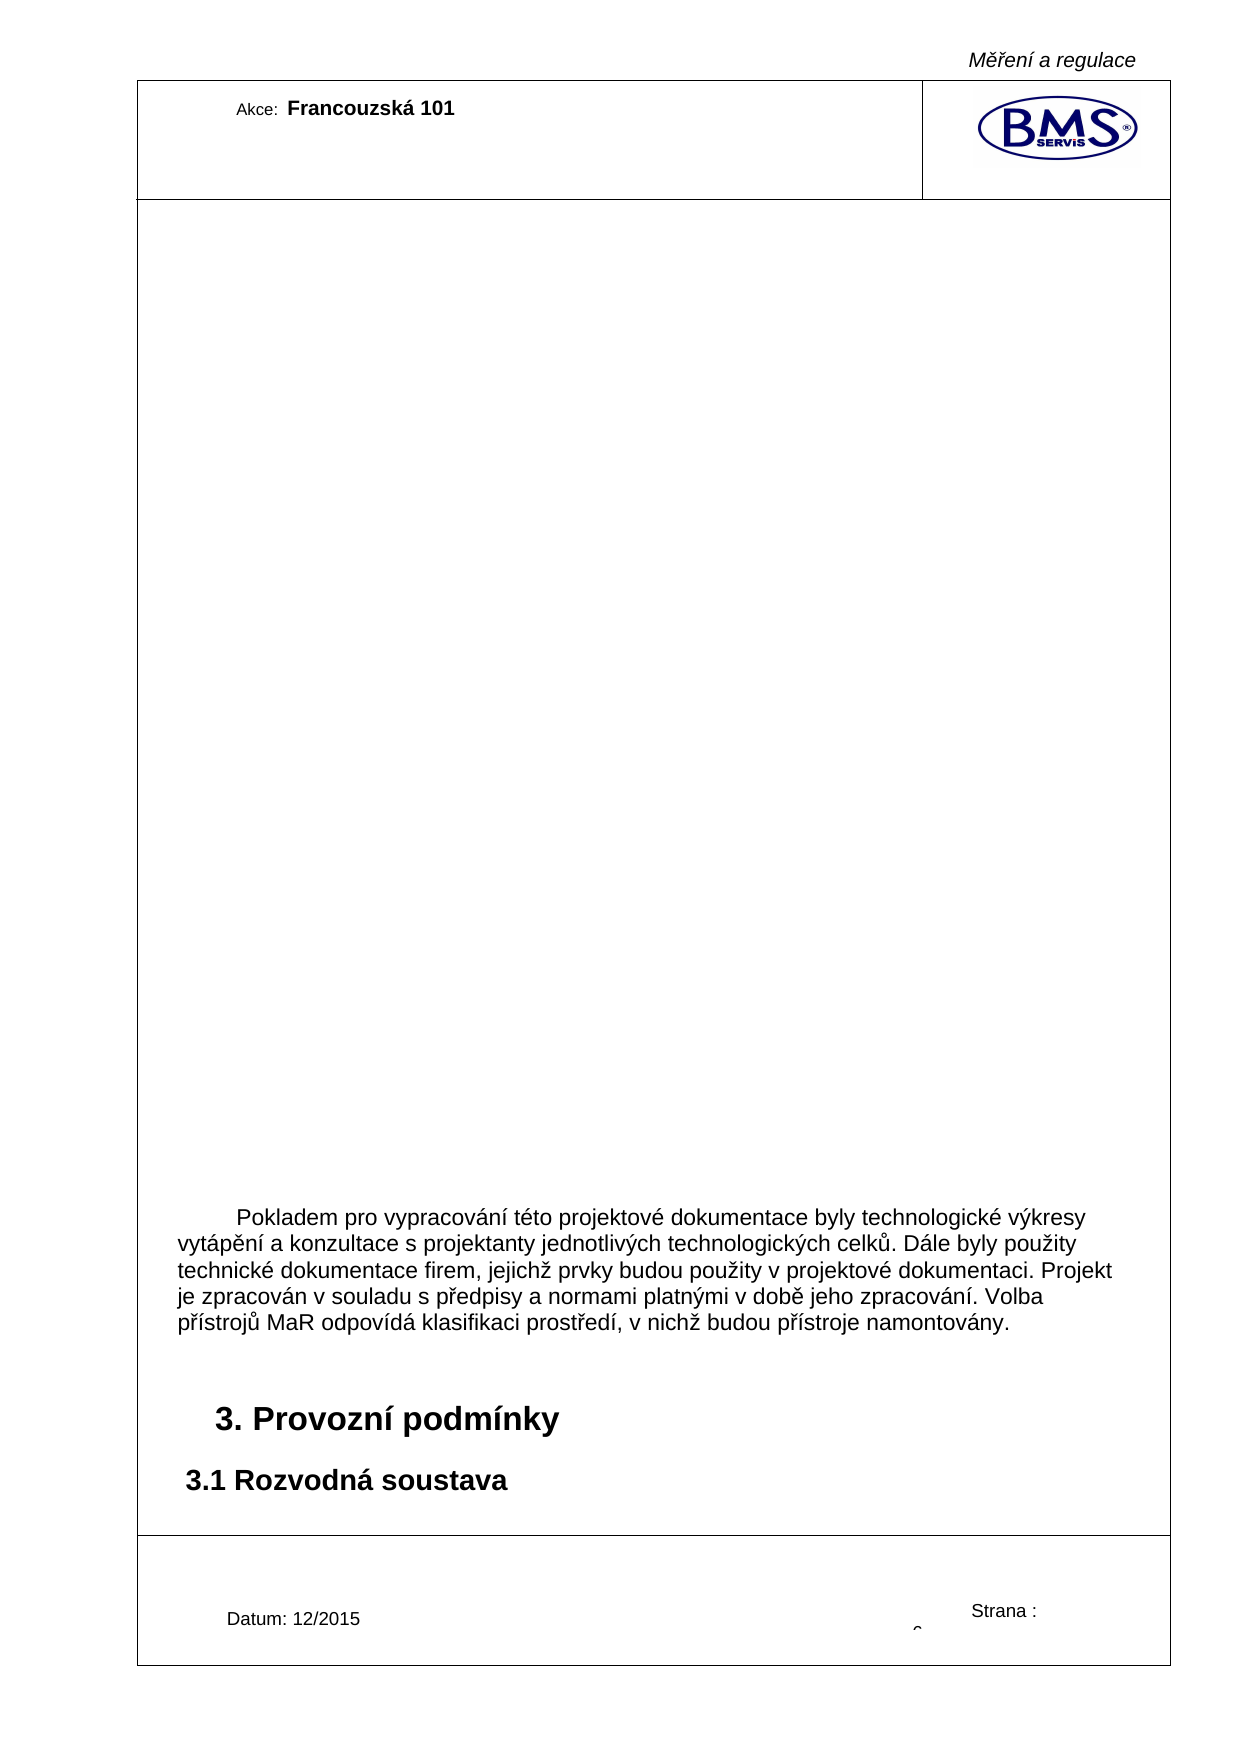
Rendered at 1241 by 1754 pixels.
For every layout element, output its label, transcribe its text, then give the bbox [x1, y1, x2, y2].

subtitle Provozní podmínky [215, 1399, 1122, 1438]
subtitle 3.1 Rozvodná soustava [177, 1463, 1122, 1496]
text Pokladem pro vypracování této projektové dokumentace byly technologické výkresy vytápění a konzultace s projektanty jednotlivých technologických celků. Dále byly použity technické dokumentace firem, jejichž prvky budou použity v projektové dokumentaci. Projekt je zpracován v souladu s předpisy a normami platnými v době jeho zpracování. Volba přístrojů MaR odpovídá klasifikaci prostředí, v nichž budou přístroje namontovány. [177, 1204, 1122, 1336]
picture [973, 86, 1142, 168]
